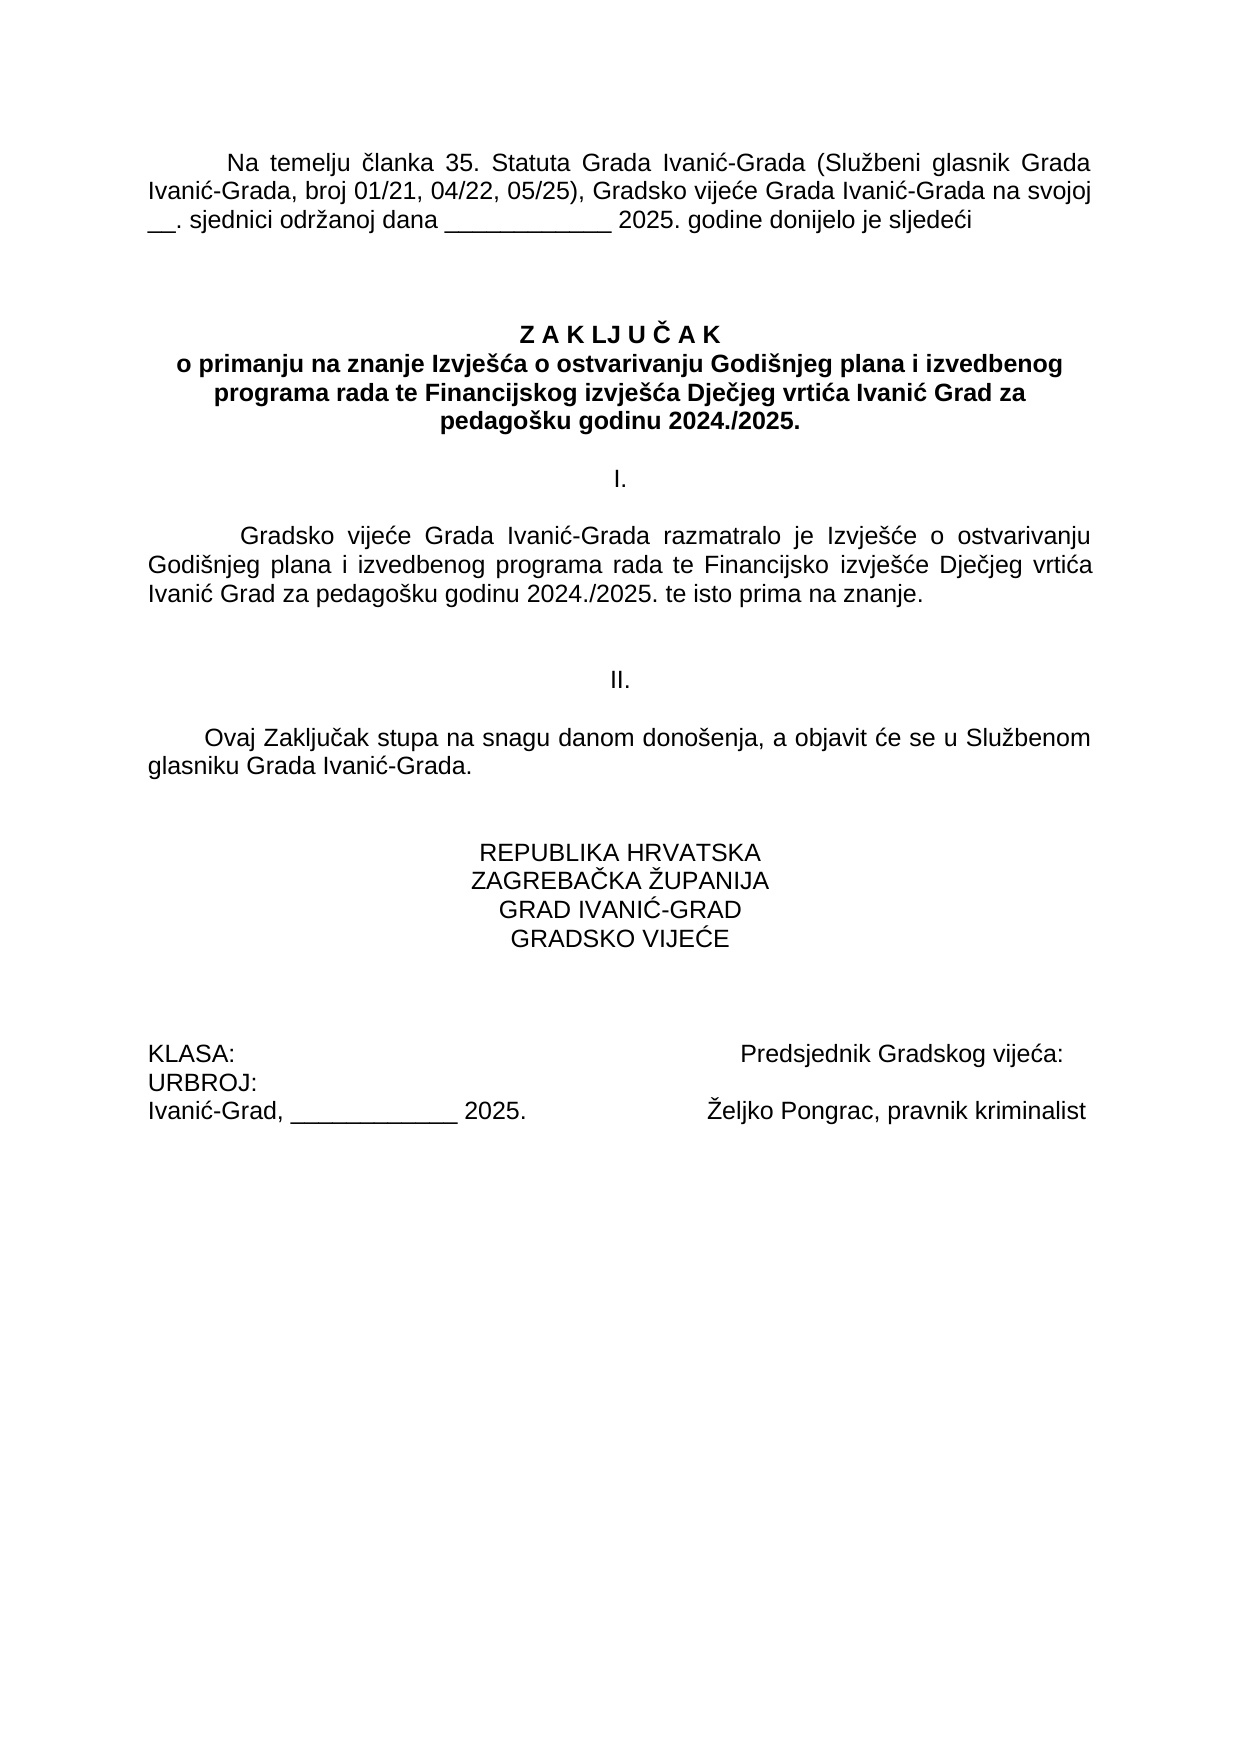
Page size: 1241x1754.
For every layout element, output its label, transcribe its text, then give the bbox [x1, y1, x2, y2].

text Ovaj Zaključak stupa na snagu danom donošenja, a objavit će se u Službenom glasniku Grada Ivanić-Grada. [148, 723, 1093, 780]
text GRADSKO VIJEĆE [148, 924, 1093, 953]
text GRAD IVANIĆ-GRAD [148, 895, 1093, 924]
text Ivanić-Grad, ____________ 2025. Željko Pongrac, pravnik kriminalist [148, 1096, 1093, 1125]
text KLASA: Predsjednik Gradskog vijeća: [148, 1039, 1093, 1068]
text Gradsko vijeće Grada Ivanić-Grada razmatralo je Izvješće o ostvarivanju Godišnjeg plana i izvedbenog programa rada te Financijsko izvješće Dječjeg vrtića Ivanić Grad za pedagošku godinu 2024./2025. te isto prima na znanje. [148, 521, 1093, 608]
text o primanju na znanje Izvješća o ostvarivanju Godišnjeg plana i izvedbenog programa rada te Financijskog izvješća Dječjeg vrtića Ivanić Grad za pedagošku godinu 2024./2025. [148, 349, 1093, 435]
text REPUBLIKA HRVATSKA [148, 838, 1093, 866]
text Na temelju članka 35. Statuta Grada Ivanić-Grada (Službeni glasnik Grada Ivanić-Grada, broj 01/21, 04/22, 05/25), Gradsko vijeće Grada Ivanić-Grada na svojoj __. sjednici održanoj dana ____________ 2025. godine donijelo je sljedeći [148, 148, 1093, 234]
text URBROJ: [148, 1068, 1093, 1096]
text Z A K LJ U Č A K [148, 320, 1093, 349]
text ZAGREBAČKA ŽUPANIJA [148, 866, 1093, 895]
text II. [148, 665, 1093, 694]
text I. [148, 464, 1093, 493]
